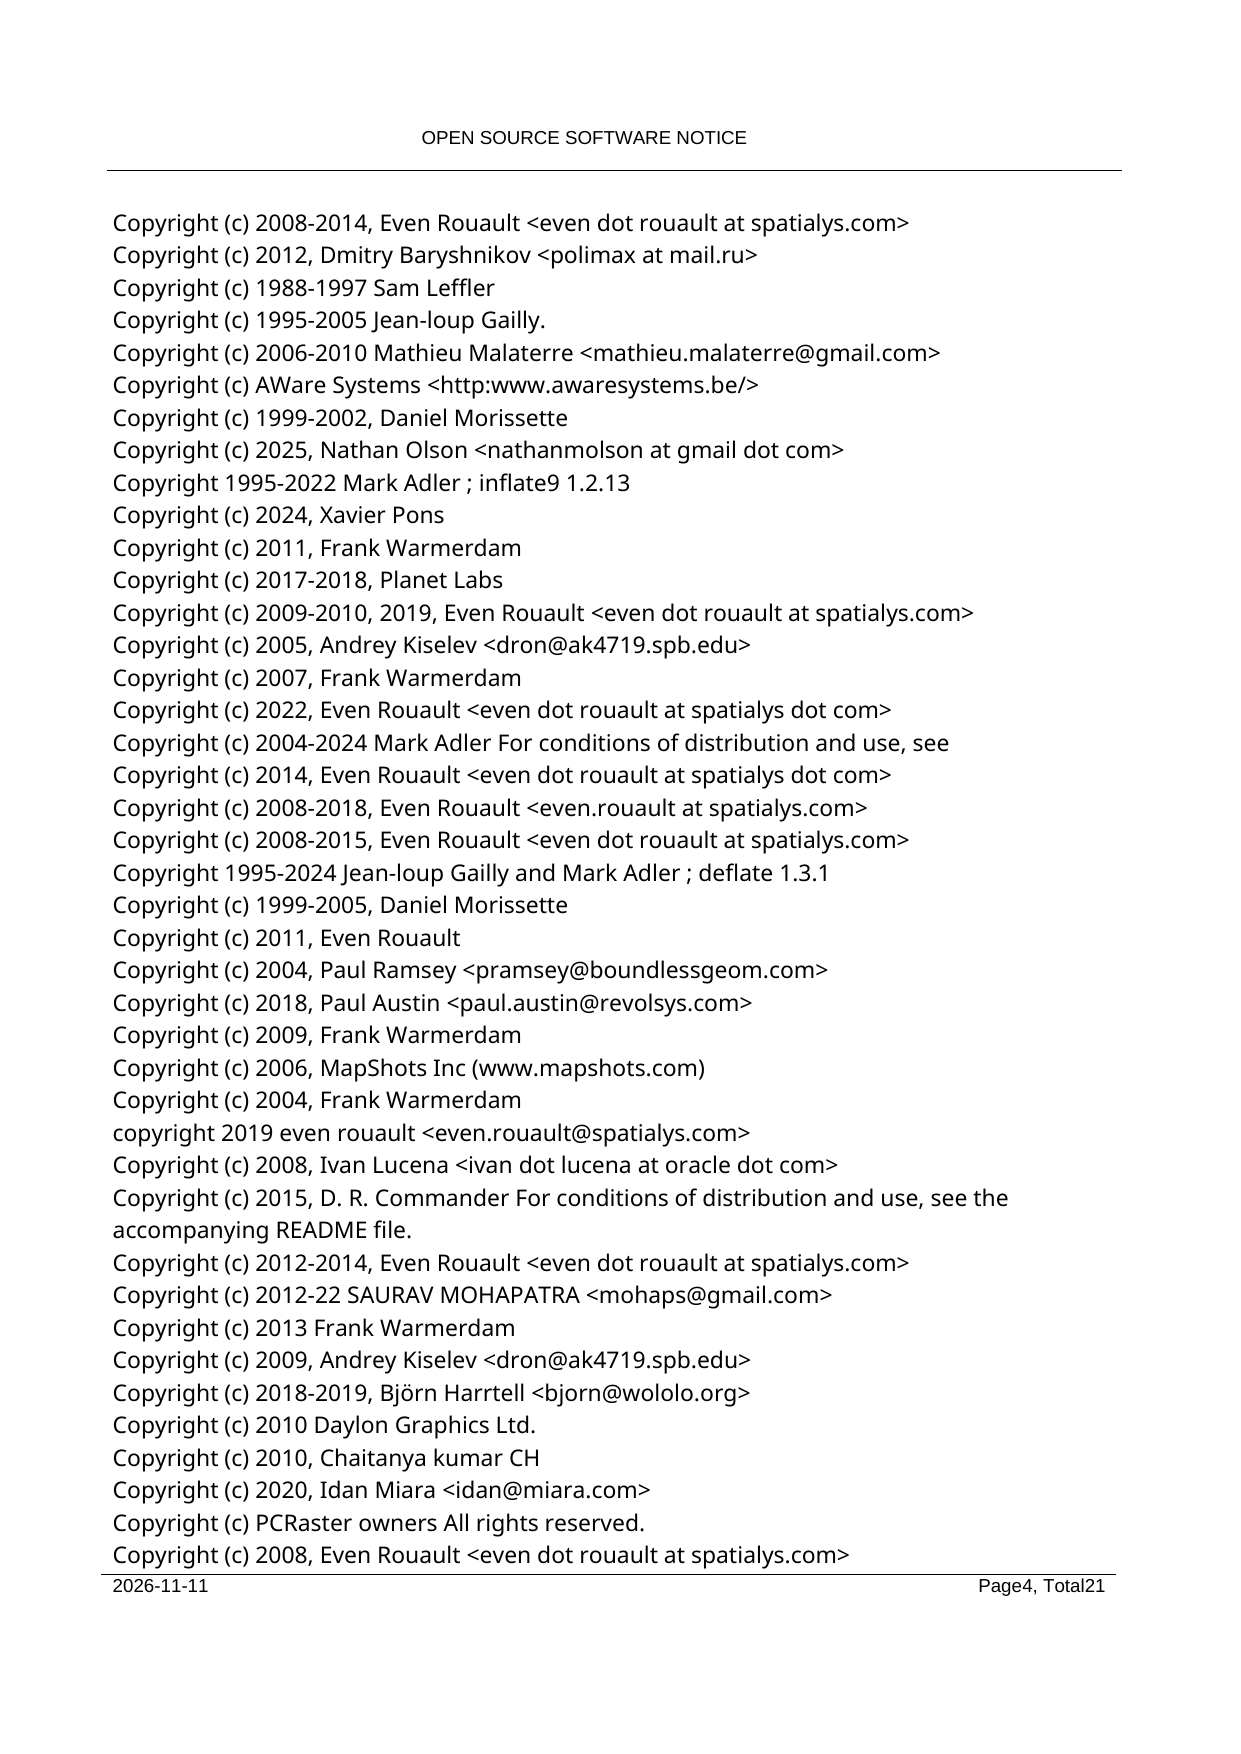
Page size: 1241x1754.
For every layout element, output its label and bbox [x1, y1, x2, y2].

text [112, 206, 1128, 1571]
